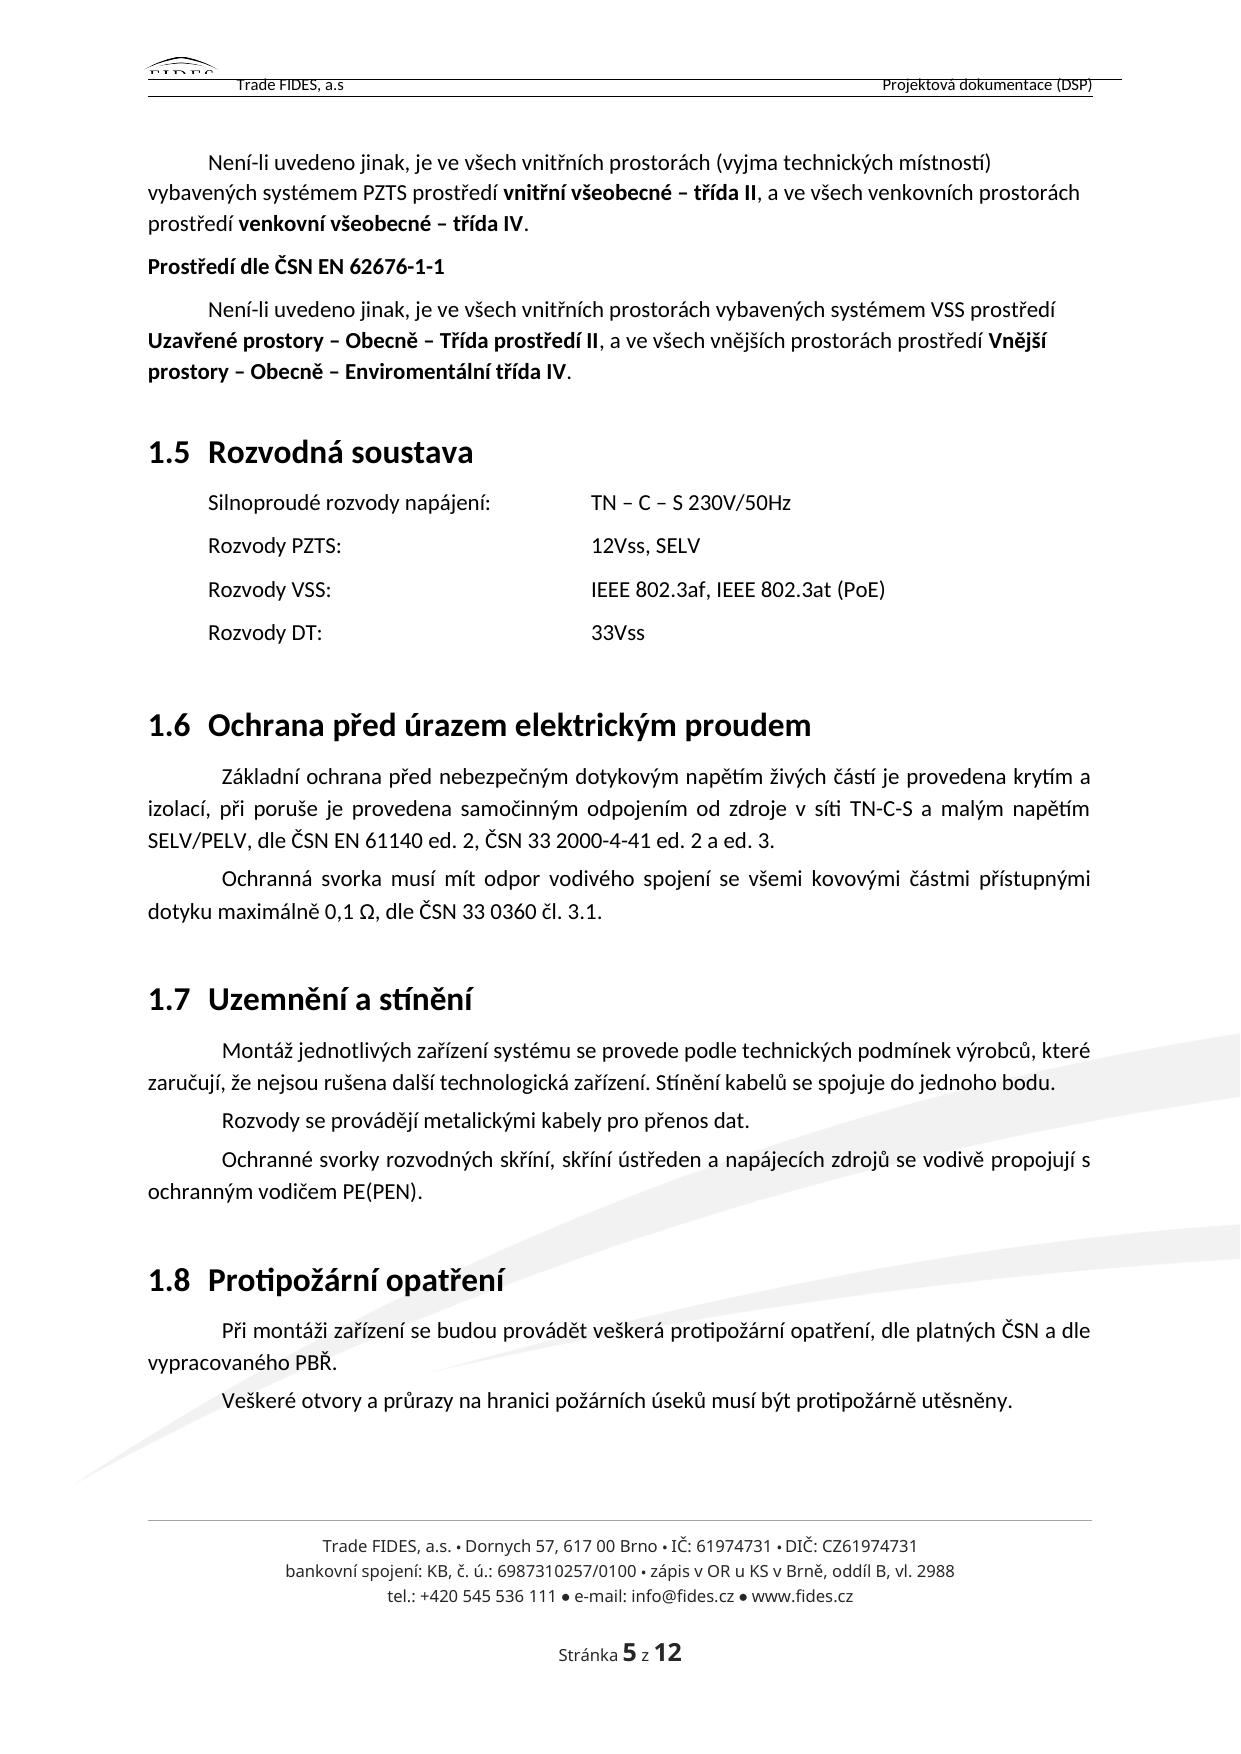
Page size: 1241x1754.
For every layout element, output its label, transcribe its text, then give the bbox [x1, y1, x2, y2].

text Ochranné svorky rozvodných skříní, skříní ústředen a napájecích zdrojů se vodivě propojují s ochranným vodičem PE(PEN). [148, 1145, 1092, 1205]
subtitle Rozvodná soustava [148, 431, 1092, 472]
text Silnoproudé rozvody napájení: TN – C – S 230V/50Hz [148, 488, 1092, 516]
text Prostředí dle ČSN EN 62676-1-1 [148, 252, 1092, 280]
text Rozvody PZTS: 12Vss, SELV [148, 532, 1092, 559]
subtitle Uzemnění a stínění [148, 978, 1092, 1019]
subtitle Ochrana před úrazem elektrickým proudem [148, 704, 1092, 745]
text Není-li uvedeno jinak, je ve všech vnitřních prostorách (vyjma technických místností) vybavených systémem PZTS prostředí vnitřní všeobecné – třída II, a ve všech venkovních prostorách prostředí venkovní všeobecné – třída IV. [148, 148, 1092, 237]
subtitle Protipožární opatření [148, 1259, 1092, 1299]
text Rozvody se provádějí metalickými kabely pro přenos dat. [148, 1106, 1092, 1134]
picture [142, 57, 220, 93]
text Při montáži zařízení se budou provádět veškerá protipožární opatření, dle platných ČSN a dle vypracovaného PBŘ. [148, 1316, 1092, 1376]
picture [73, 1033, 1241, 1485]
text Rozvody DT: 33Vss [148, 618, 1092, 646]
text Montáž jednotlivých zařízení systému se provede podle technických podmínek výrobců, které zaručují, že nejsou rušena další technologická zařízení. Stínění kabelů se spojuje do jednoho bodu. [148, 1036, 1092, 1096]
text Není-li uvedeno jinak, je ve všech vnitřních prostorách vybavených systémem VSS prostředí Uzavřené prostory – Obecně – Třída prostředí II, a ve všech vnějších prostorách prostředí Vnější prostory – Obecně – Enviromentální třída IV. [148, 296, 1092, 385]
text Základní ochrana před nebezpečným dotykovým napětím živých částí je provedena krytím a izolací, při poruše je provedena samočinným odpojením od zdroje v síti TN-C-S a malým napětím SELV/PELV, dle ČSN EN 61140 ed. 2, ČSN 33 2000-4-41 ed. 2 a ed. 3. [148, 762, 1092, 854]
text Rozvody VSS: IEEE 802.3af, IEEE 802.3at (PoE) [148, 575, 1092, 603]
text Ochranná svorka musí mít odpor vodivého spojení se všemi kovovými částmi přístupnými dotyku maximálně 0,1 Ω, dle ČSN 33 0360 čl. 3.1. [148, 864, 1092, 925]
text Veškeré otvory a průrazy na hranici požárních úseků musí být protipožárně utěsněny. [148, 1387, 1092, 1414]
